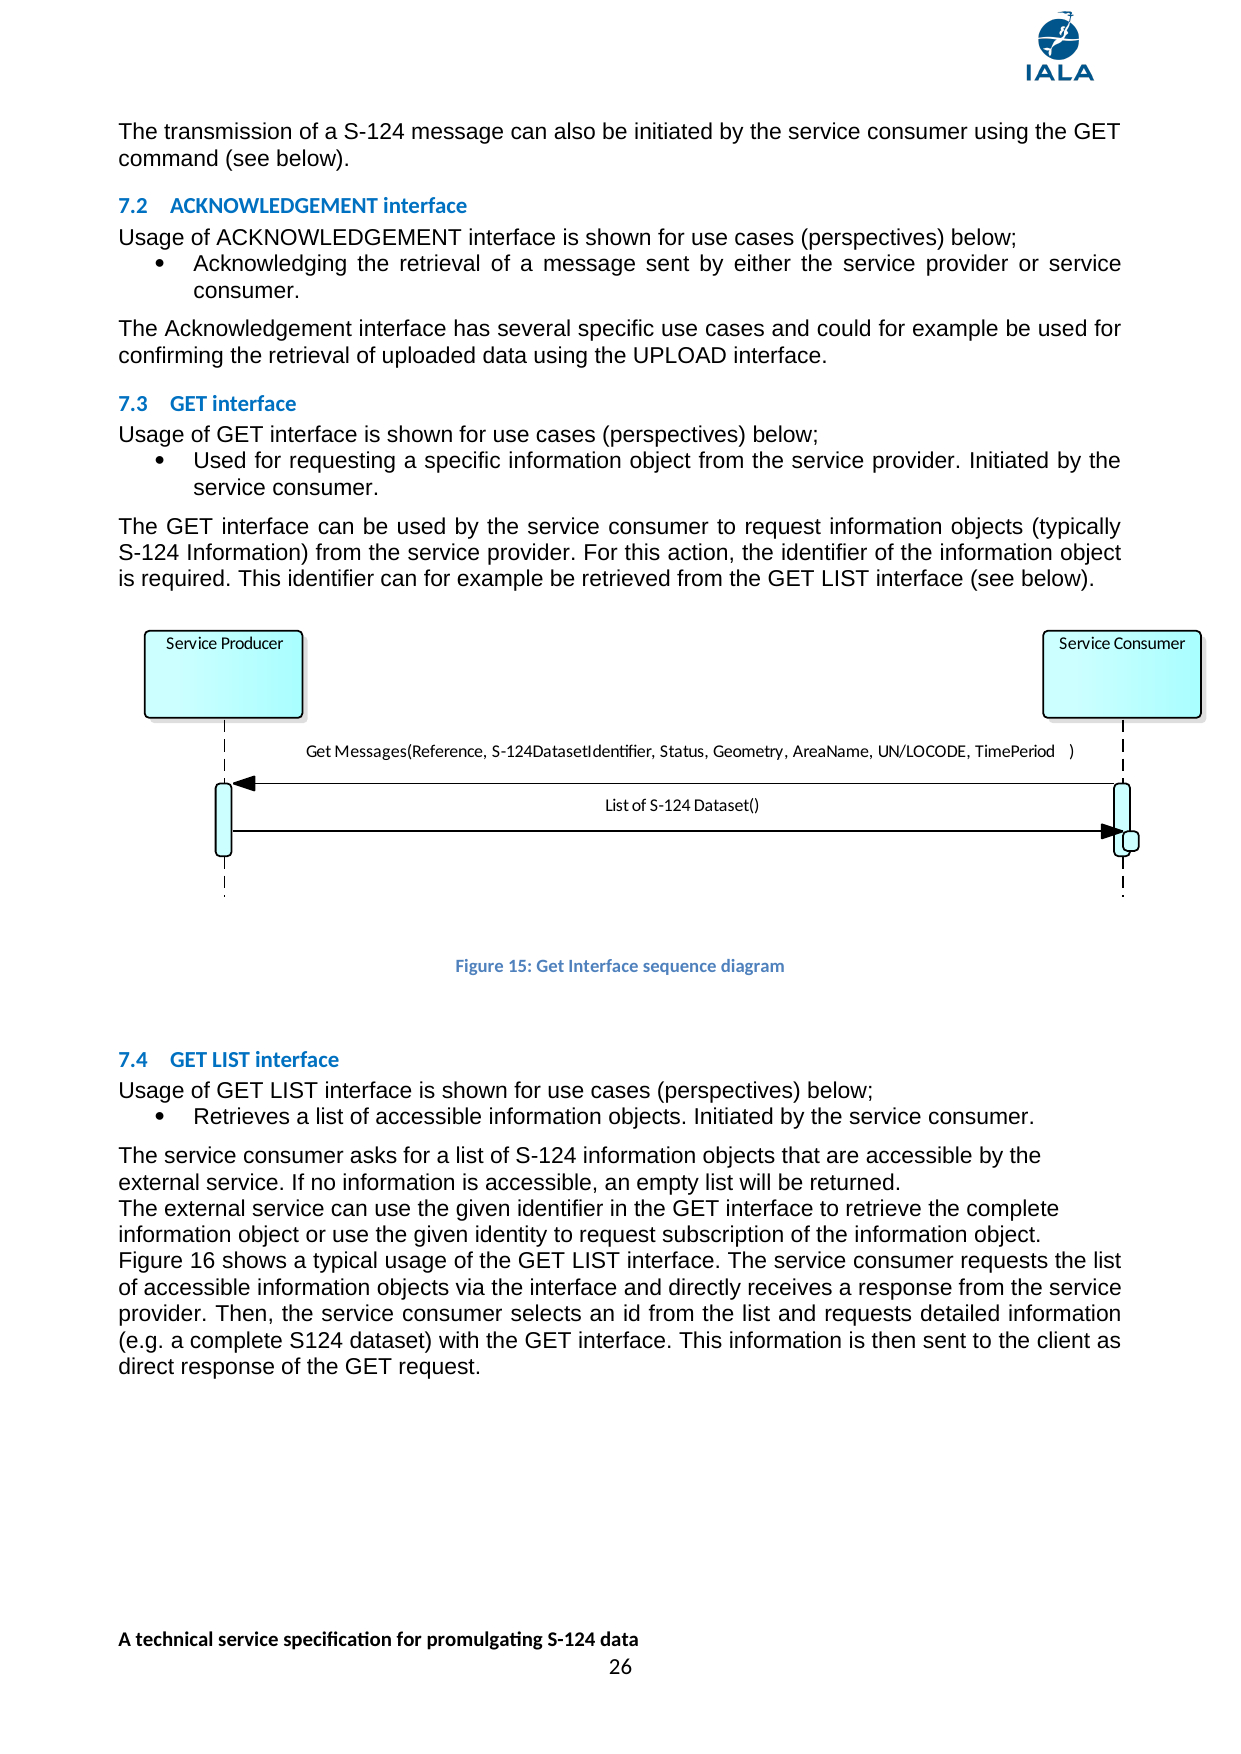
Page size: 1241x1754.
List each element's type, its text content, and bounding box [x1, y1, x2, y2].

text Usage of GET LIST interface is shown for use cases (perspectives) below; [118, 1077, 1122, 1103]
list Used for requesting a specific information object from the service provider. Initiated by the service consumer. [156, 447, 1122, 500]
list Retrieves a list of accessible information objects. Initiated by the service consumer. [156, 1103, 1122, 1129]
text The Acknowledgement interface has several specific use cases and could for example be used for confirming the retrieval of uploaded data using the UPLOAD interface. [118, 315, 1122, 368]
text Figure 4 shows a typical usage of the GET LIST interface. The service consumer requests the list of accessible information objects via the interface and directly receives a response from the service provider. Then, the service consumer selects an id from the list and requests detailed information (e.g. a complete S124 dataset) with the GET interface. This information is then sent to the client as direct response of the GET request. [118, 1247, 1122, 1379]
text The service consumer asks for a list of S-124 information objects that are accessible by the external service. If no information is accessible, an empty list will be returned. [118, 1142, 1122, 1195]
text Usage of GET interface is shown for use cases (perspectives) below; [118, 421, 1122, 447]
text The external service can use the given identifier in the GET interface to retrieve the complete information object or use the given identity to request subscription of the information object. [118, 1195, 1122, 1247]
subtitle ACKNOWLEDGEMENT interface [118, 192, 1122, 220]
text Usage of ACKNOWLEDGEMENT interface is shown for use cases (perspectives) below; [118, 224, 1122, 250]
list Acknowledging the retrieval of a message sent by either the service provider or service consumer. [156, 250, 1122, 303]
text The GET interface can be used by the service consumer to request information objects (typically S-124 Information) from the service provider. For this action, the identifier of the information object is required. This identifier can for example be retrieved from the GET LIST interface (see below). [118, 513, 1122, 592]
text Figure 15: Get Interface sequence diagram [118, 954, 1122, 977]
subtitle GET LIST interface [118, 1045, 1122, 1073]
subtitle GET interface [118, 389, 1122, 417]
picture [1011, 3, 1106, 96]
text The transmission of a S-124 message can also be initiated by the service consumer using the GET command (see below). [118, 118, 1122, 171]
